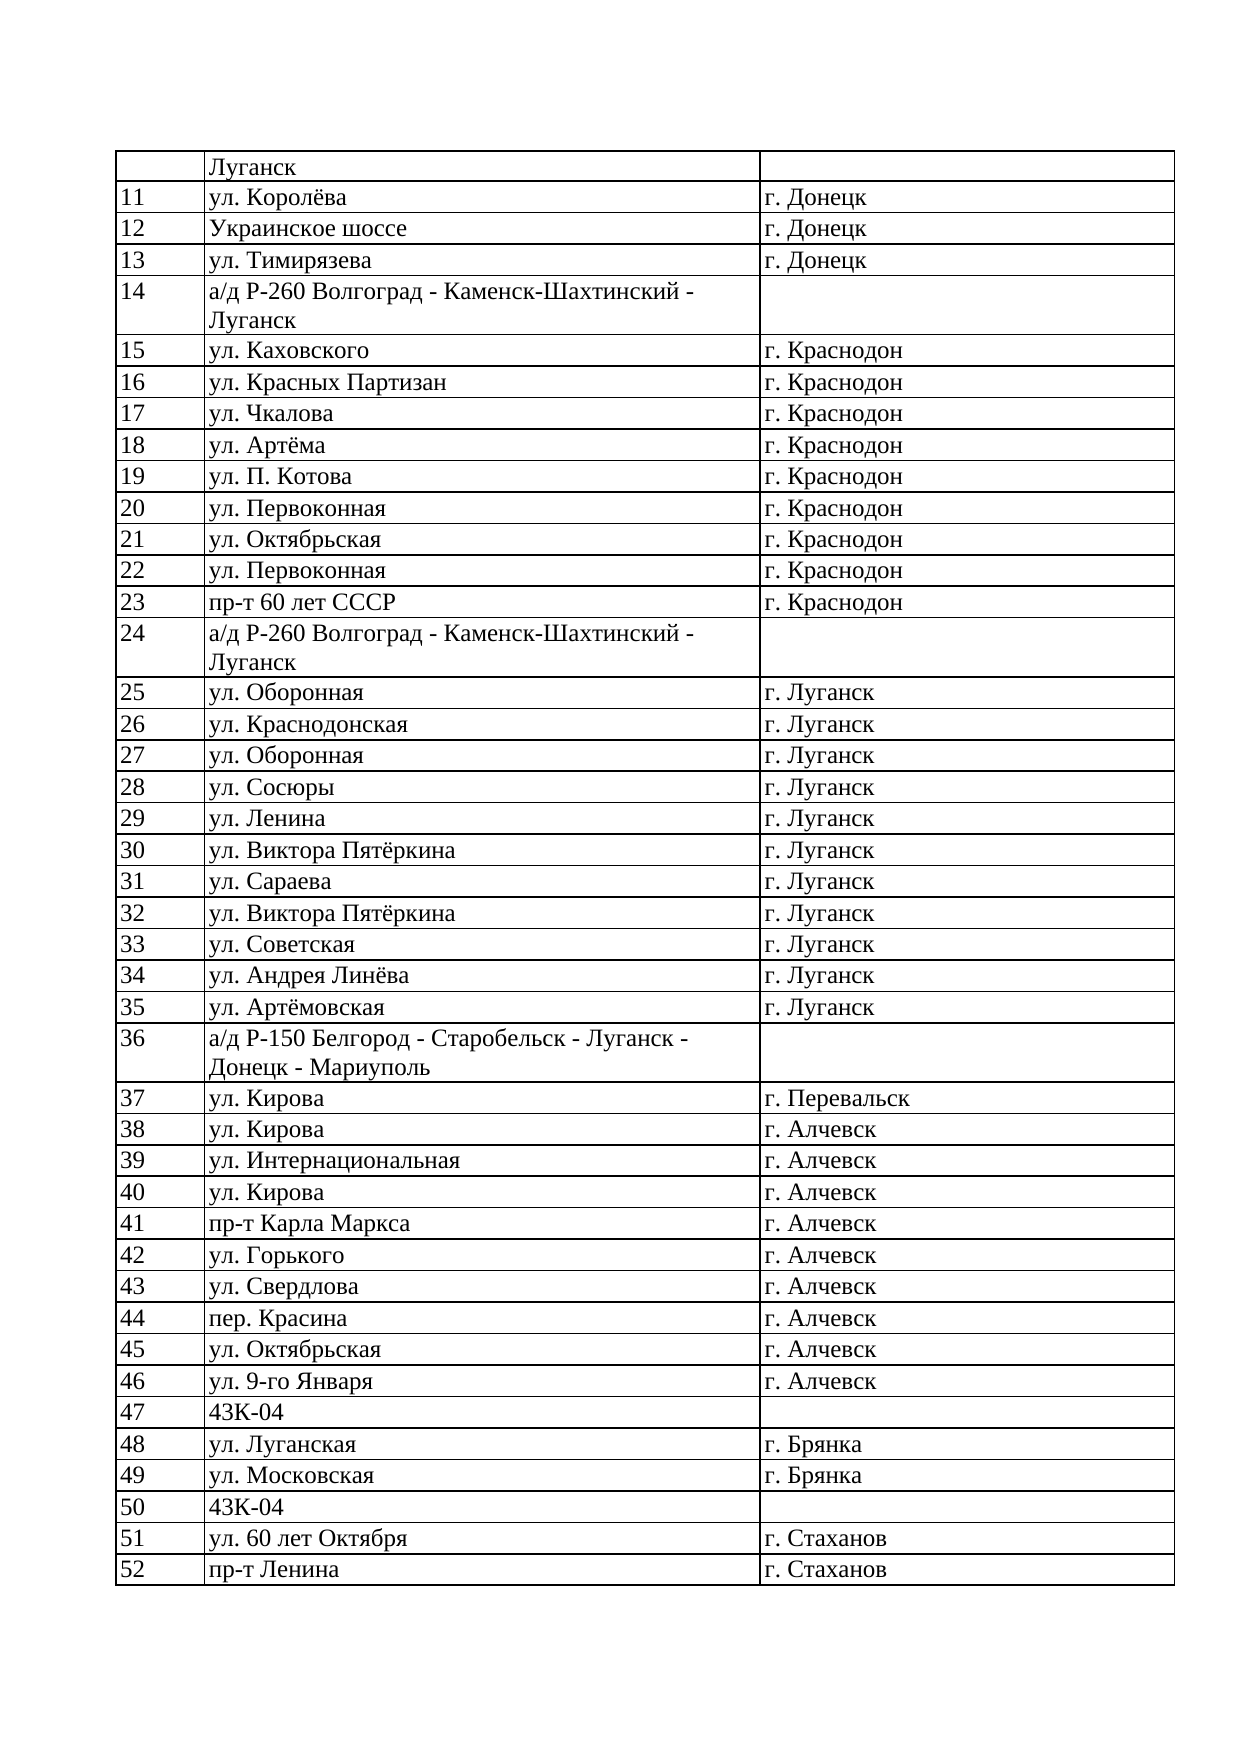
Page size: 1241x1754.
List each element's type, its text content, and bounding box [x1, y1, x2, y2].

table_cell г. Луганск [761, 741, 1174, 770]
table_cell 37 [117, 1083, 204, 1112]
table_cell г. Луганск [761, 992, 1174, 1022]
table_cell г. Донецк [761, 182, 1174, 212]
table_cell 33 [117, 929, 204, 959]
table_cell ул. Красных Партизан [205, 367, 759, 397]
table_cell 16 [117, 367, 204, 397]
table_cell г. Луганск [761, 961, 1174, 991]
table_cell 17 [117, 398, 204, 428]
table_cell ул. П. Котова [205, 461, 759, 491]
table_cell ул. 9-го Января [205, 1366, 759, 1396]
table_cell г. Донецк [761, 213, 1174, 243]
table_cell г. Луганск [761, 709, 1174, 739]
table_cell г. Краснодон [761, 461, 1174, 491]
table_cell ул. Кирова [205, 1083, 759, 1112]
table_cell ул. Советская [205, 929, 759, 959]
table_cell г. Краснодон [761, 367, 1174, 397]
table_cell г. Краснодон [761, 524, 1174, 554]
table_cell 42 [117, 1240, 204, 1270]
table_cell 52 [117, 1555, 204, 1584]
table_cell 46 [117, 1366, 204, 1396]
table_cell 30 [117, 835, 204, 865]
table_cell г. Луганск [761, 678, 1174, 707]
table_cell 19 [117, 461, 204, 491]
table_cell 43К-04 [205, 1492, 759, 1521]
table_cell 14 [117, 276, 204, 334]
table_cell а/д Р-260 Волгоград - Каменск-Шахтинский - Луганск [205, 618, 759, 676]
table_cell [761, 1024, 1174, 1081]
table_cell 29 [117, 803, 204, 833]
table_cell 41 [117, 1208, 204, 1238]
table_cell а/д Р-150 Белгород - Старобельск - Луганск - Донецк - Мариуполь [205, 1024, 759, 1081]
table_cell г. Брянка [761, 1460, 1174, 1490]
table_cell г. Краснодон [761, 493, 1174, 522]
table_cell г. Алчевск [761, 1334, 1174, 1364]
table_cell [761, 152, 1174, 180]
table_cell ул. Оборонная [205, 678, 759, 707]
table_cell 25 [117, 678, 204, 707]
table_cell ул. Сосюры [205, 772, 759, 802]
table_cell 51 [117, 1523, 204, 1553]
table_cell г. Перевальск [761, 1083, 1174, 1112]
table_cell г. Луганск [761, 866, 1174, 896]
table_cell 10 [117, 152, 204, 180]
table_cell ул. Краснодонская [205, 709, 759, 739]
table_cell ул. Октябрьская [205, 524, 759, 554]
table_cell г. Алчевск [761, 1177, 1174, 1207]
table_cell пр-т Ленина [205, 1555, 759, 1584]
table_cell 28 [117, 772, 204, 802]
table_cell 18 [117, 430, 204, 459]
table_cell ул. Кирова [205, 1177, 759, 1207]
table_cell ул. Ленина [205, 803, 759, 833]
table_cell г. Краснодон [761, 335, 1174, 365]
table_cell г. Луганск [761, 803, 1174, 833]
table_cell ул. Кирова [205, 1114, 759, 1144]
table_cell г. Алчевск [761, 1366, 1174, 1396]
table_cell 35 [117, 992, 204, 1022]
table_cell 11 [117, 182, 204, 212]
table_cell 40 [117, 1177, 204, 1207]
table_cell ул. Горького [205, 1240, 759, 1270]
table_cell 38 [117, 1114, 204, 1144]
table_cell 26 [117, 709, 204, 739]
table_cell 15 [117, 335, 204, 365]
table_cell 32 [117, 898, 204, 928]
table_cell г. Краснодон [761, 430, 1174, 459]
table_cell 44 [117, 1303, 204, 1333]
table_cell ул. Тимирязева [205, 245, 759, 275]
table_cell ул. Виктора Пятёркина [205, 898, 759, 928]
table_cell [761, 618, 1174, 676]
table_cell 43 [117, 1271, 204, 1301]
table_cell 27 [117, 741, 204, 770]
table_cell ул. Королёва [205, 182, 759, 212]
table_cell ул. Андрея Линёва [205, 961, 759, 991]
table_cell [205, 152, 759, 180]
table_cell г. Луганск [761, 835, 1174, 865]
table_cell [761, 1397, 1174, 1427]
table_cell ул. Чкалова [205, 398, 759, 428]
table_cell ул. Свердлова [205, 1271, 759, 1301]
table_cell ул. Первоконная [205, 493, 759, 522]
table_cell пр-т 60 лет СССР [205, 587, 759, 617]
table_cell г. Донецк [761, 245, 1174, 275]
table_cell 36 [117, 1024, 204, 1081]
table_cell г. Алчевск [761, 1240, 1174, 1270]
table_cell 34 [117, 961, 204, 991]
table_cell г. Алчевск [761, 1208, 1174, 1238]
table_cell 24 [117, 618, 204, 676]
table_cell г. Брянка [761, 1429, 1174, 1458]
table_cell ул. Интернациональная [205, 1146, 759, 1175]
table_cell 13 [117, 245, 204, 275]
table_cell [761, 1492, 1174, 1521]
table_cell ул. Сараева [205, 866, 759, 896]
table_cell ул. Московская [205, 1460, 759, 1490]
table_cell ул. Октябрьская [205, 1334, 759, 1364]
table_cell 39 [117, 1146, 204, 1175]
table_cell ул. Артёмовская [205, 992, 759, 1022]
table_cell г. Луганск [761, 898, 1174, 928]
table_cell 43К-04 [205, 1397, 759, 1427]
table_cell Украинское шоссе [205, 213, 759, 243]
table_cell г. Алчевск [761, 1146, 1174, 1175]
table_cell 49 [117, 1460, 204, 1490]
table_cell г. Краснодон [761, 587, 1174, 617]
table_cell ул. Виктора Пятёркина [205, 835, 759, 865]
table_cell 47 [117, 1397, 204, 1427]
table_cell 22 [117, 556, 204, 585]
table_cell г. Алчевск [761, 1271, 1174, 1301]
table_cell ул. Артёма [205, 430, 759, 459]
table_cell 31 [117, 866, 204, 896]
table_cell г. Алчевск [761, 1114, 1174, 1144]
table_cell ул. Первоконная [205, 556, 759, 585]
table_cell 21 [117, 524, 204, 554]
table_cell г. Стаханов [761, 1555, 1174, 1584]
table_cell 12 [117, 213, 204, 243]
table_cell [761, 276, 1174, 334]
table_cell 50 [117, 1492, 204, 1521]
table_cell 48 [117, 1429, 204, 1458]
table_cell ул. Луганская [205, 1429, 759, 1458]
table_cell 45 [117, 1334, 204, 1364]
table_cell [205, 276, 759, 334]
table_cell ул. 60 лет Октября [205, 1523, 759, 1553]
table_cell ул. Оборонная [205, 741, 759, 770]
table_cell 20 [117, 493, 204, 522]
table_cell г. Стаханов [761, 1523, 1174, 1553]
table_cell пр-т Карла Маркса [205, 1208, 759, 1238]
table_cell г. Алчевск [761, 1303, 1174, 1333]
table_cell г. Луганск [761, 929, 1174, 959]
table_cell г. Луганск [761, 772, 1174, 802]
table_cell г. Краснодон [761, 398, 1174, 428]
table_cell пер. Красина [205, 1303, 759, 1333]
table_cell г. Краснодон [761, 556, 1174, 585]
table_cell 23 [117, 587, 204, 617]
table_cell ул. Каховского [205, 335, 759, 365]
